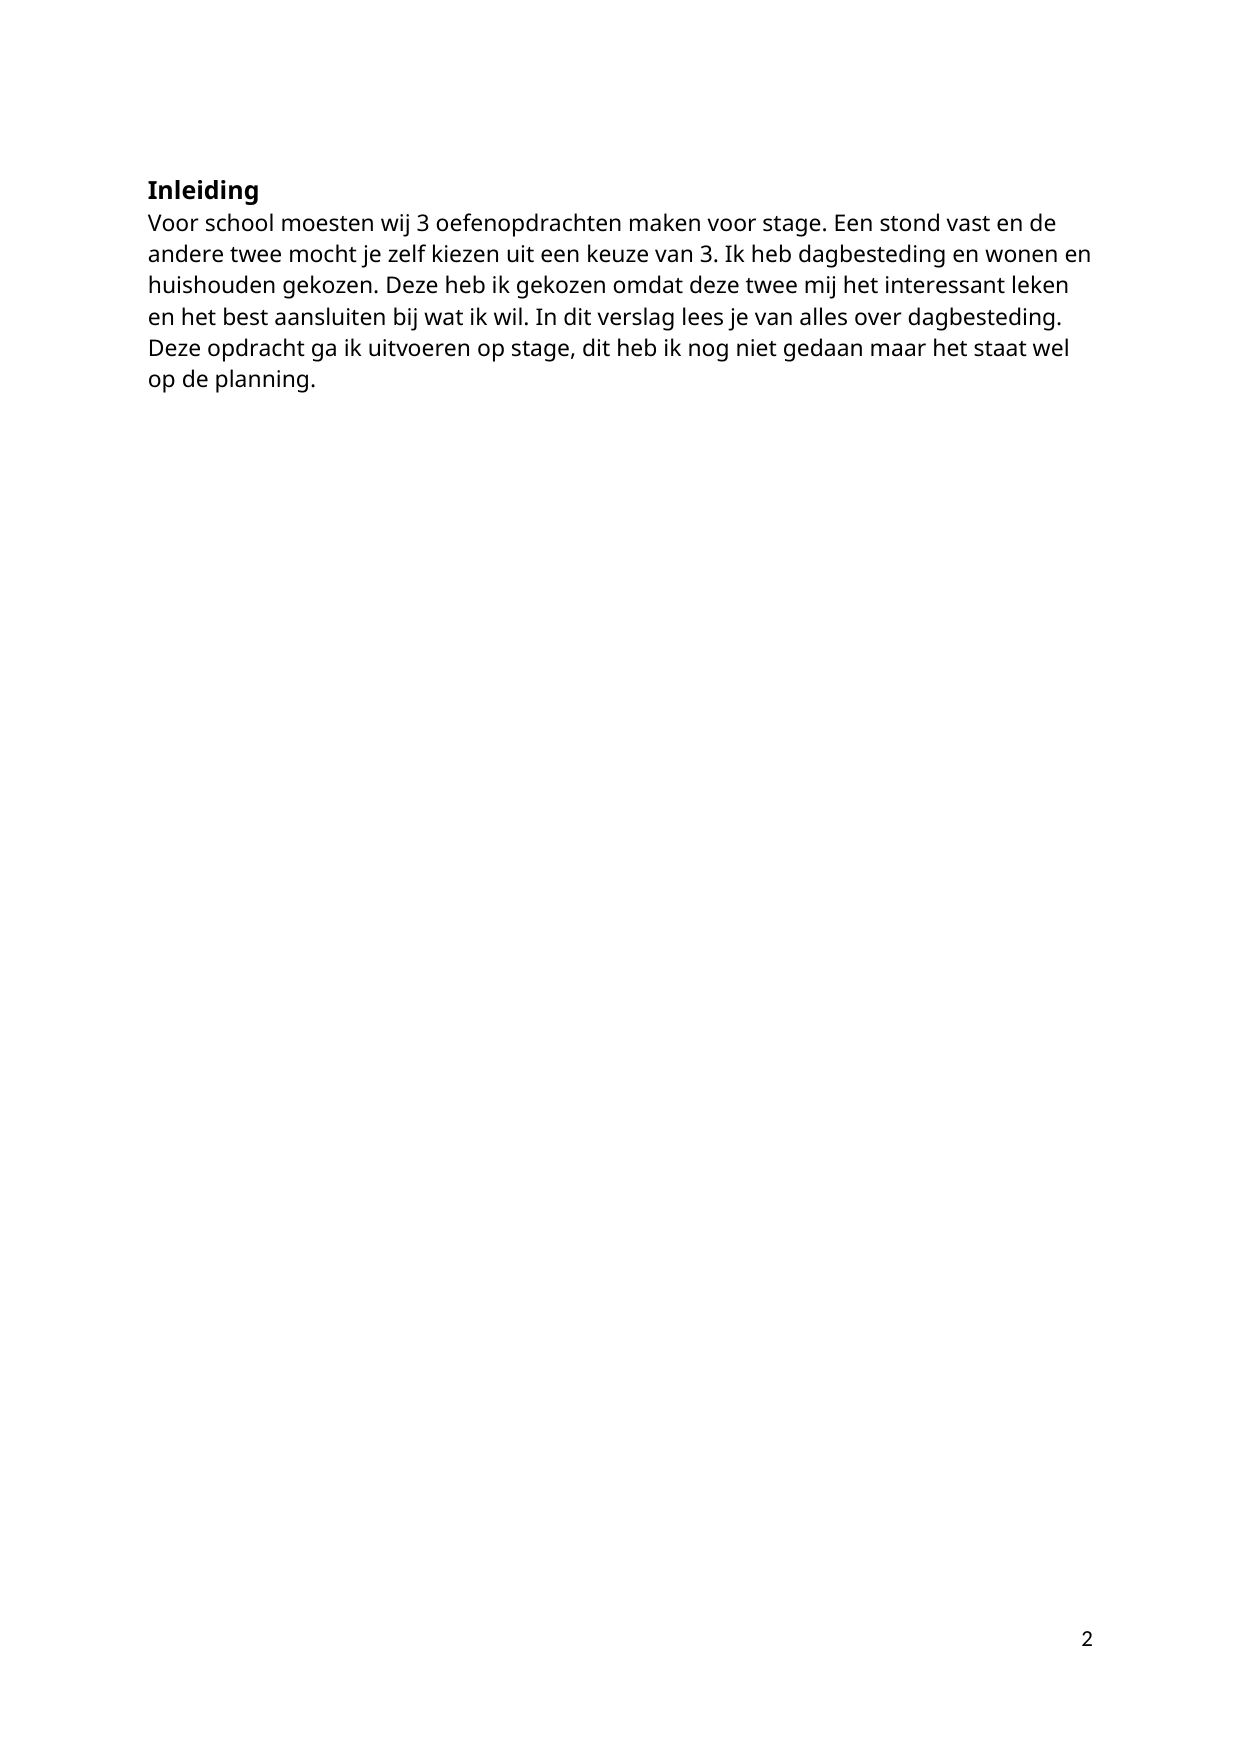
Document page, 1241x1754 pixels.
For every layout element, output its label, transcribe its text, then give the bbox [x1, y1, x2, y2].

text Voor school moesten wij 3 oefenopdrachten maken voor stage. Een stond vast en de andere twee mocht je zelf kiezen uit een keuze van 3. Ik heb dagbesteding en wonen en huishouden gekozen. Deze heb ik gekozen omdat deze twee mij het interessant leken en het best aansluiten bij wat ik wil. In dit verslag lees je van alles over dagbesteding. Deze opdracht ga ik uitvoeren op stage, dit heb ik nog niet gedaan maar het staat wel op de planning. [148, 207, 1093, 394]
subtitle Inleiding [148, 173, 1093, 207]
